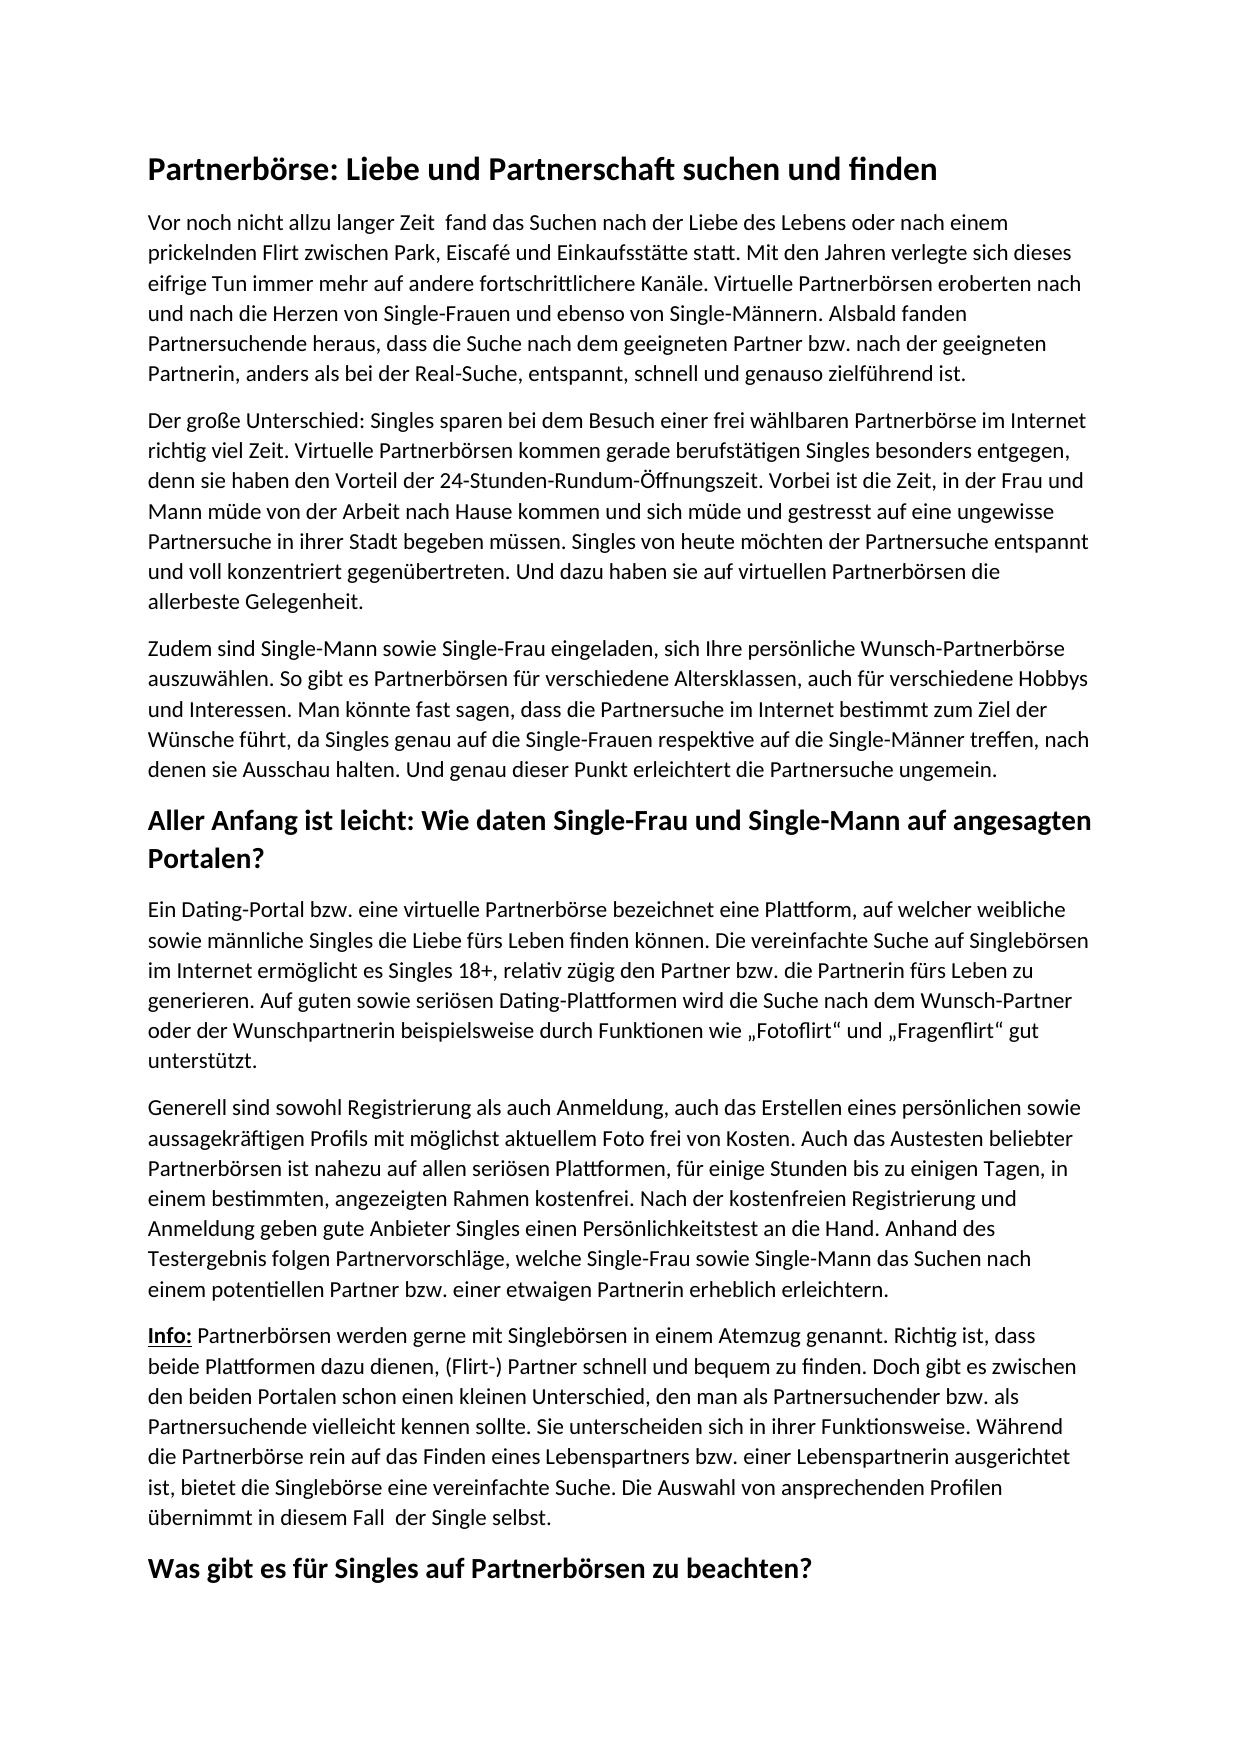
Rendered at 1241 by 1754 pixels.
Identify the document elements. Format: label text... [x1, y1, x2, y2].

text Vor noch nicht allzu langer Zeit fand das Suchen nach der Liebe des Lebens oder nach einem prickelnden Flirt zwischen Park, Eiscafé und Einkaufsstätte statt. Mit den Jahren verlegte sich dieses eifrige Tun immer mehr auf andere fortschrittlichere Kanäle. Virtuelle Partnerbörsen eroberten nach und nach die Herzen von Single-Frauen und ebenso von Single-Männern. Alsbald fanden Partnersuchende heraus, dass die Suche nach dem geeigneten Partner bzw. nach der geeigneten Partnerin, anders als bei der Real-Suche, entspannt, schnell und genauso zielführend ist. [148, 208, 1093, 387]
text Ein Dating-Portal bzw. eine virtuelle Partnerbörse bezeichnet eine Plattform, auf welcher weibliche sowie männliche Singles die Liebe fürs Leben finden können. Die vereinfachte Suche auf Singlebörsen im Internet ermöglicht es Singles 18+, relativ zügig den Partner bzw. die Partnerin fürs Leben zu generieren. Auf guten sowie seriösen Dating-Plattformen wird die Suche nach dem Wunsch-Partner oder der Wunschpartnerin beispielsweise durch Funktionen wie „Fotoflirt“ und „Fragenflirt“ gut unterstützt. [148, 896, 1093, 1074]
text Der große Unterschied: Singles sparen bei dem Besuch einer frei wählbaren Partnerbörse im Internet richtig viel Zeit. Virtuelle Partnerbörsen kommen gerade berufstätigen Singles besonders entgegen, denn sie haben den Vorteil der 24-Stunden-Rundum-Öffnungszeit. Vorbei ist die Zeit, in der Frau und Mann müde von der Arbeit nach Hause kommen und sich müde und gestresst auf eine ungewisse Partnersuche in ihrer Stadt begeben müssen. Singles von heute möchten der Partnersuche entspannt und voll konzentriert gegenübertreten. Und dazu haben sie auf virtuellen Partnerbörsen die allerbeste Gelegenheit. [148, 406, 1093, 615]
text Was gibt es für Singles auf Partnerbörsen zu beachten? [148, 1550, 1093, 1585]
text Partnerbörse: Liebe und Partnerschaft suchen und finden [148, 148, 1093, 188]
text Aller Anfang ist leicht: Wie daten Single-Frau und Single-Mann auf angesagten Portalen? [148, 802, 1093, 876]
text Info: Partnerbörsen werden gerne mit Singlebörsen in einem Atemzug genannt. Richtig ist, dass beide Plattformen dazu dienen, (Flirt-) Partner schnell und bequem zu finden. Doch gibt es zwischen den beiden Portalen schon einen kleinen Unterschied, den man als Partnersuchender bzw. als Partnersuchende vielleicht kennen sollte. Sie unterscheiden sich in ihrer Funktionsweise. Während die Partnerbörse rein auf das Finden eines Lebenspartners bzw. einer Lebenspartnerin ausgerichtet ist, bietet die Singlebörse eine vereinfachte Suche. Die Auswahl von ansprechenden Profilen übernimmt in diesem Fall der Single selbst. [148, 1322, 1093, 1531]
text Zudem sind Single-Mann sowie Single-Frau eingeladen, sich Ihre persönliche Wunsch-Partnerbörse auszuwählen. So gibt es Partnerbörsen für verschiedene Altersklassen, auch für verschiedene Hobbys und Interessen. Man könnte fast sagen, dass die Partnersuche im Internet bestimmt zum Ziel der Wünsche führt, da Singles genau auf die Single-Frauen respektive auf die Single-Männer treffen, nach denen sie Ausschau halten. Und genau dieser Punkt erleichtert die Partnersuche ungemein. [148, 634, 1093, 783]
text Generell sind sowohl Registrierung als auch Anmeldung, auch das Erstellen eines persönlichen sowie aussagekräftigen Profils mit möglichst aktuellem Foto frei von Kosten. Auch das Austesten beliebter Partnerbörsen ist nahezu auf allen seriösen Plattformen, für einige Stunden bis zu einigen Tagen, in einem bestimmten, angezeigten Rahmen kostenfrei. Nach der kostenfreien Registrierung und Anmeldung geben gute Anbieter Singles einen Persönlichkeitstest an die Hand. Anhand des Testergebnis folgen Partnervorschläge, welche Single-Frau sowie Single-Mann das Suchen nach einem potentiellen Partner bzw. einer etwaigen Partnerin erheblich erleichtern. [148, 1093, 1093, 1303]
